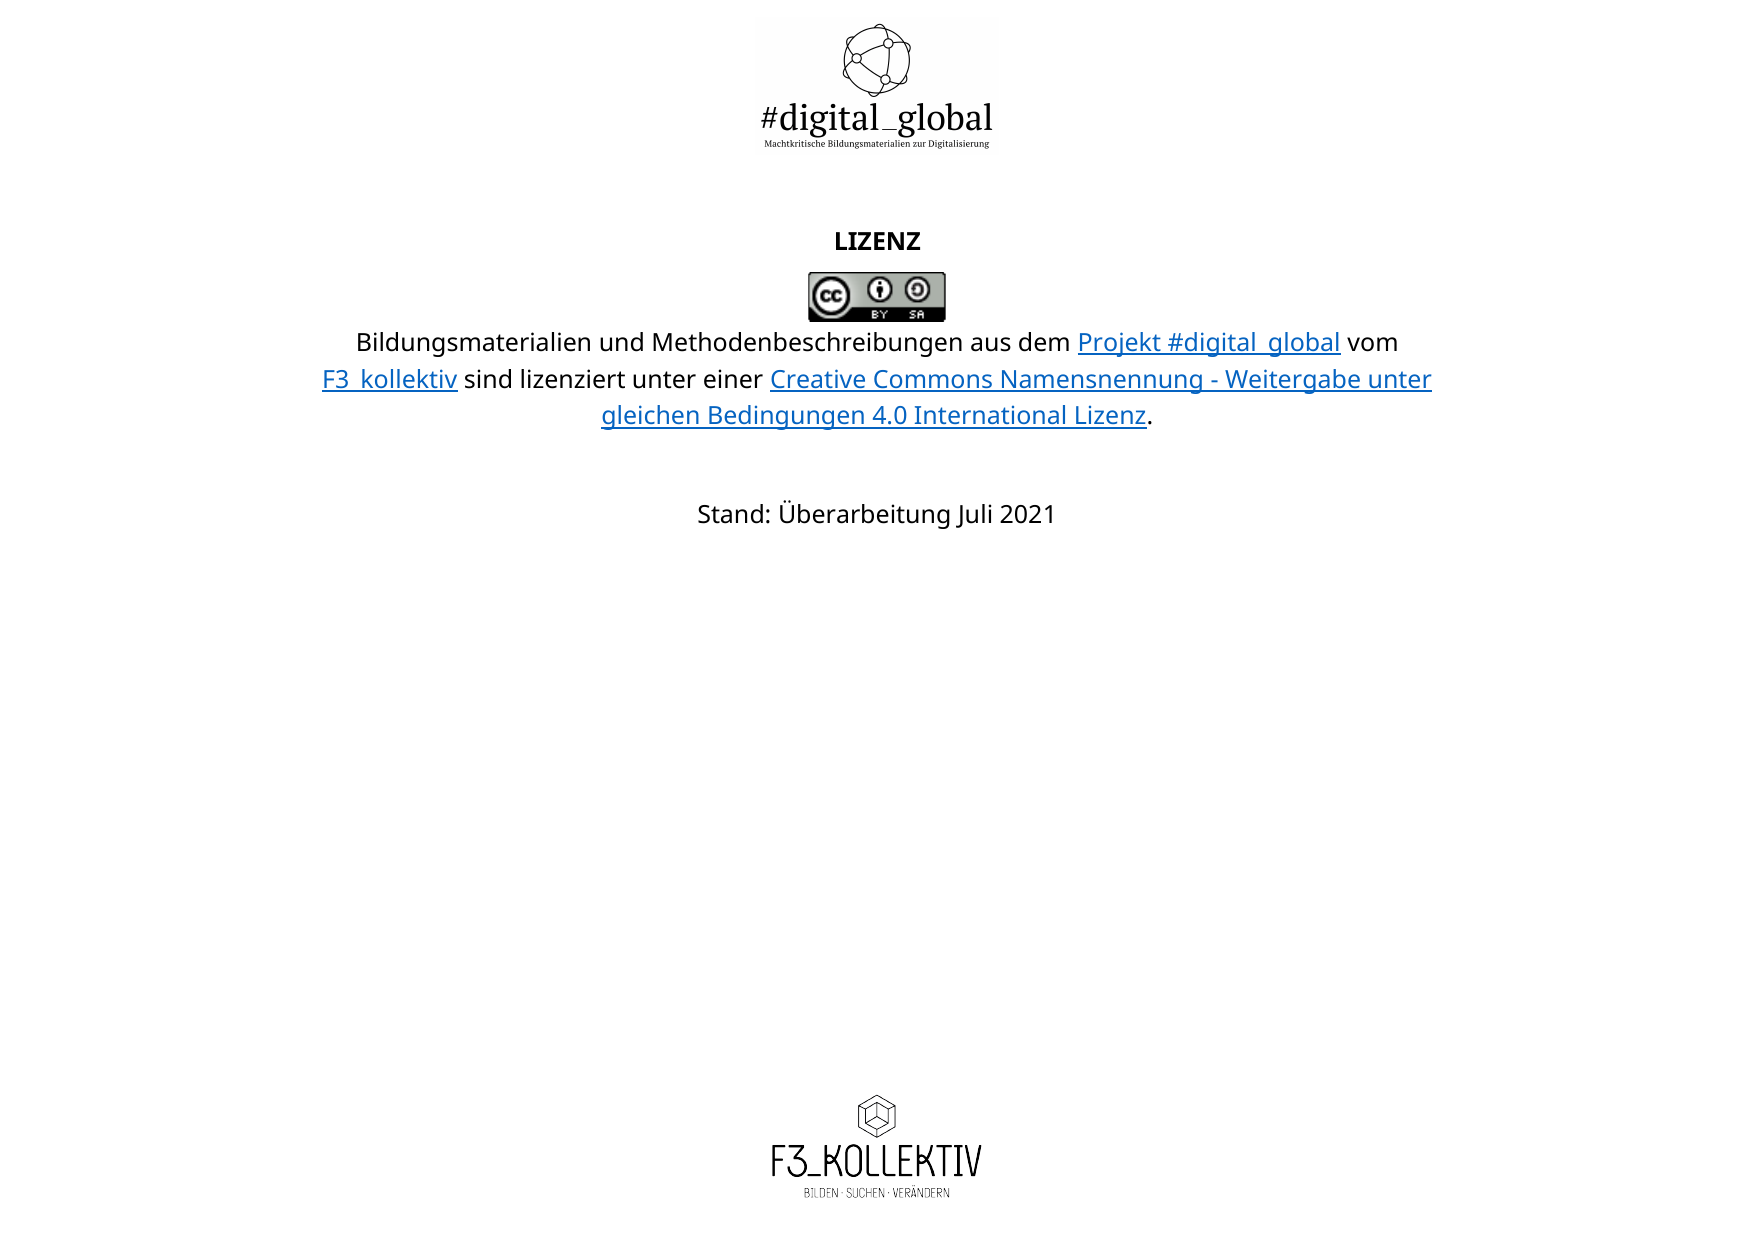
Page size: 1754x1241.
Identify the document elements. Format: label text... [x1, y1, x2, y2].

picture [808, 272, 946, 322]
picture [766, 1089, 988, 1204]
text Stand: Überarbeitung Juli 2021 [300, 497, 1454, 531]
text Lizenz [300, 223, 1454, 258]
text Bildungsmaterialien und Methodenbeschreibungen aus dem Projekt #digital_global vom F3_kollektiv sind lizenziert unter einer Creative Commons Namensnennung - Weitergabe unter gleichen Bedingungen 4.0 International Lizenz. [300, 273, 1454, 432]
picture [754, 17, 999, 155]
